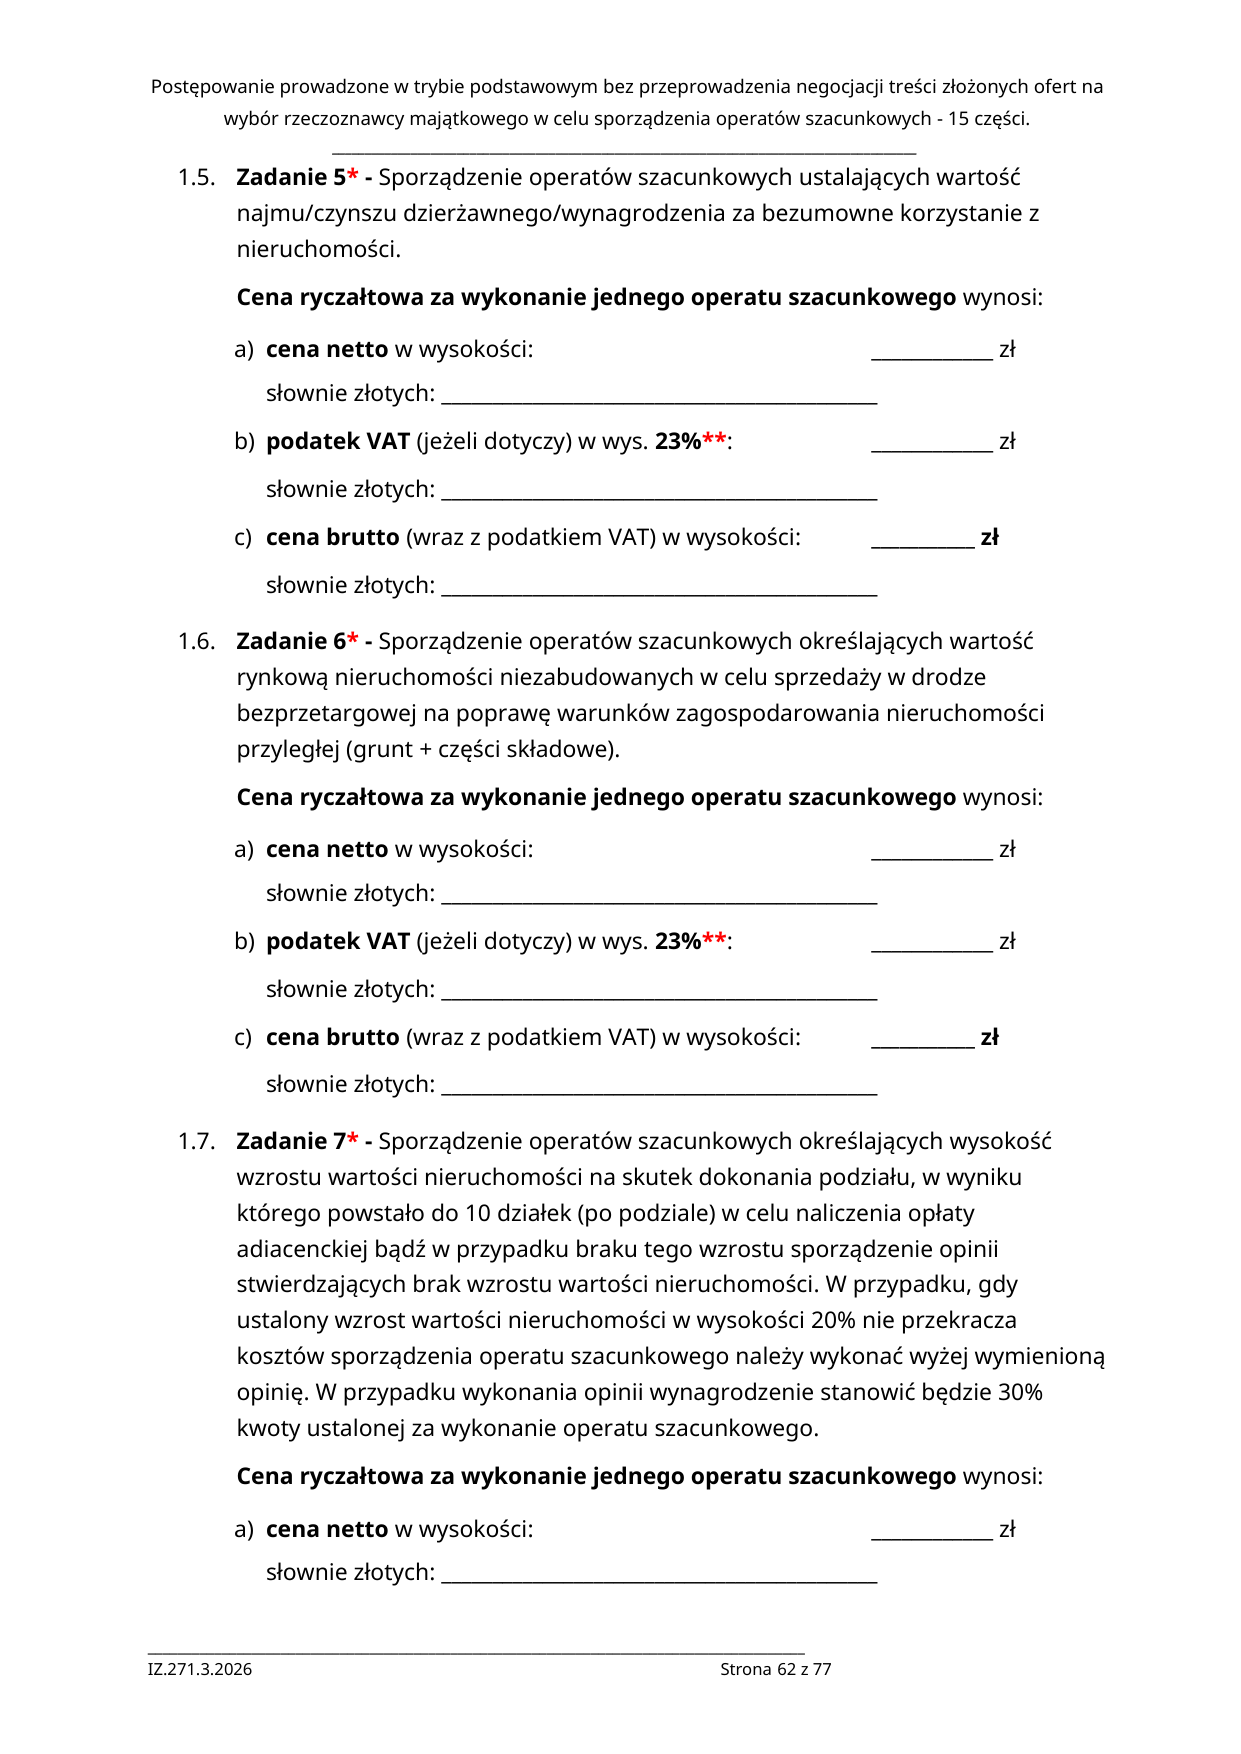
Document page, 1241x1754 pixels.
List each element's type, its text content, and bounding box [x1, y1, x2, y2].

text słownie złotych: ___________________________________________ [266, 473, 1106, 504]
text c) cena brutto (wraz z podatkiem VAT) w wysokości: ___________ zł [234, 1021, 1106, 1052]
text 1.5. Zadanie 5* - Sporządzenie operatów szacunkowych ustalających wartość najmu/czynszu dzierżawnego/wynagrodzenia za bezumowne korzystanie z nieruchomości. [177, 161, 1106, 264]
text b) podatek VAT (jeżeli dotyczy) w wys. 23%**: ____________ zł [234, 425, 1106, 456]
text 1.7. Zadanie 7* - Sporządzenie operatów szacunkowych określających wysokość wzrostu wartości nieruchomości na skutek dokonania podziału, w wyniku którego powstało do 10 działek (po podziale) w celu naliczenia opłaty adiacenckiej bądź w przypadku braku tego wzrostu sporządzenie opinii stwierdzających brak wzrostu wartości nieruchomości. W przypadku, gdy ustalony wzrost wartości nieruchomości w wysokości 20% nie przekracza kosztów sporządzenia operatu szacunkowego należy wykonać wyżej wymienioną opinię. W przypadku wykonania opinii wynagrodzenie stanowić będzie 30% kwoty ustalonej za wykonanie operatu szacunkowego. [177, 1125, 1106, 1443]
text 1.6. Zadanie 6* - Sporządzenie operatów szacunkowych określających wartość rynkową nieruchomości niezabudowanych w celu sprzedaży w drodze bezprzetargowej na poprawę warunków zagospodarowania nieruchomości przyległej (grunt + części składowe). [177, 625, 1106, 764]
text słownie złotych: ___________________________________________ [266, 1068, 1106, 1100]
text c) cena brutto (wraz z podatkiem VAT) w wysokości: ___________ zł [234, 521, 1106, 552]
text Cena ryczałtowa za wykonanie jednego operatu szacunkowego wynosi: [236, 1460, 1106, 1491]
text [266, 1556, 1106, 1587]
text słownie złotych: ___________________________________________ [266, 377, 1106, 408]
text a) cena netto w wysokości: ____________ zł [234, 833, 1106, 864]
text b) podatek VAT (jeżeli dotyczy) w wys. 23%**: ____________ zł [234, 925, 1106, 956]
text a) cena netto w wysokości: ____________ zł [234, 1512, 1106, 1544]
text a) cena netto w wysokości: ____________ zł [234, 333, 1106, 364]
text słownie złotych: ___________________________________________ [266, 877, 1106, 908]
text Cena ryczałtowa za wykonanie jednego operatu szacunkowego wynosi: [236, 281, 1106, 312]
text słownie złotych: ___________________________________________ [266, 569, 1106, 600]
text słownie złotych: ___________________________________________ [266, 973, 1106, 1004]
text Cena ryczałtowa za wykonanie jednego operatu szacunkowego wynosi: [236, 780, 1106, 812]
